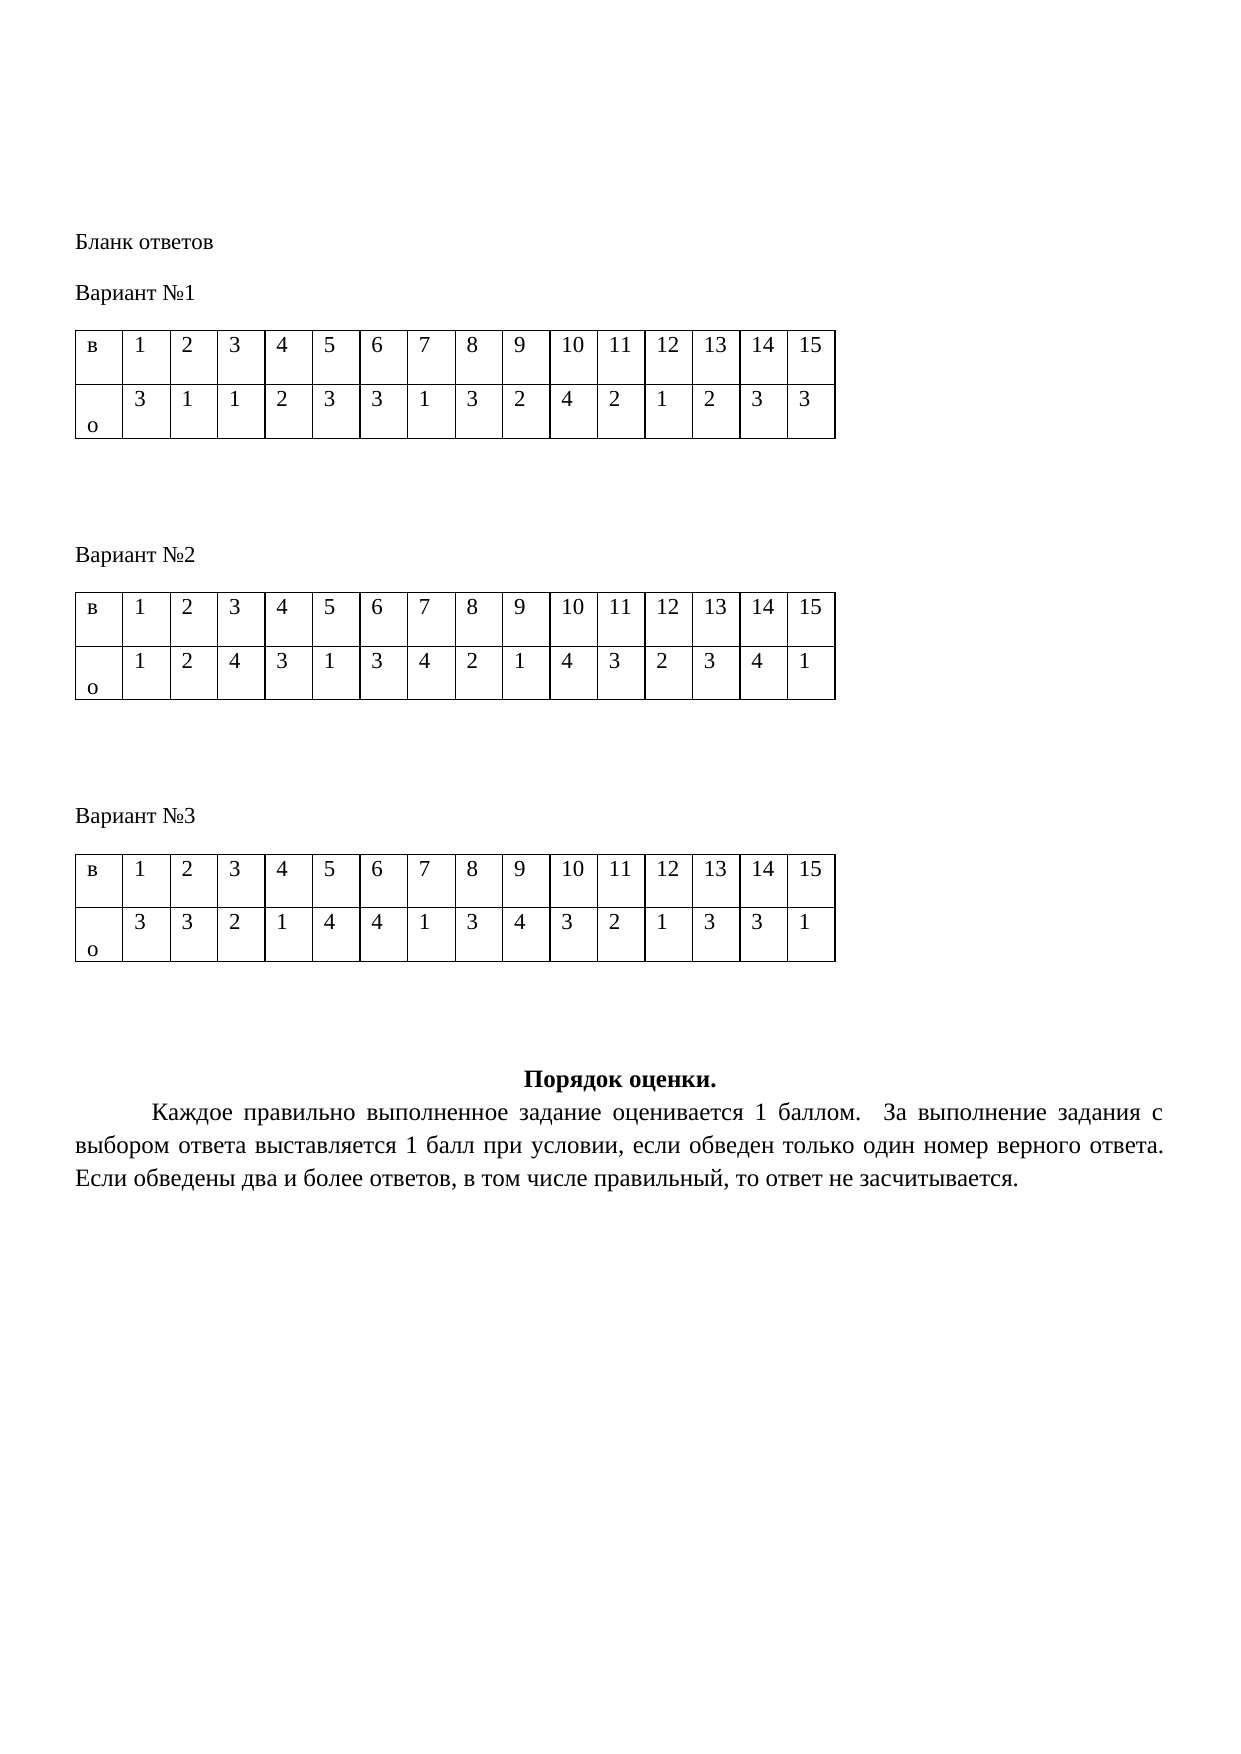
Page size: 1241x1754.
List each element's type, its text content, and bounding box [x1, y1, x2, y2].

table_header 2 [171, 855, 217, 907]
table_cell 3 [551, 908, 597, 961]
table_cell 1 [123, 647, 170, 699]
table_cell 1 [218, 385, 264, 438]
table_cell 2 [266, 385, 312, 438]
table_cell 3 [123, 908, 170, 961]
table_cell 3 [456, 385, 502, 438]
table_cell 1 [646, 385, 692, 438]
table_header 15 [788, 331, 834, 384]
table_cell 4 [408, 647, 455, 699]
table_cell 3 [361, 647, 407, 699]
text Вариант №3 [75, 802, 1165, 829]
table_header в [76, 331, 122, 384]
text Каждое правильно выполненное задание оценивается 1 баллом. За выполнение задания с выбором ответа выставляется 1 балл при условии, если обведен только один номер верного ответа. Если обведены два и более ответов, в том числе правильный, то ответ не засчитывается. [75, 1097, 1165, 1192]
table_cell 1 [408, 908, 455, 961]
table_header 5 [313, 331, 359, 384]
table_header 7 [408, 331, 455, 384]
text Вариант №2 [75, 541, 1165, 567]
table_cell 1 [266, 908, 312, 961]
table_cell 4 [551, 385, 597, 438]
table_header 11 [598, 855, 644, 907]
table_cell 3 [313, 385, 359, 438]
table_cell 2 [693, 385, 739, 438]
table_cell 4 [218, 647, 264, 699]
table_header 11 [598, 593, 644, 646]
table_header 12 [646, 593, 692, 646]
table_header 14 [741, 855, 787, 907]
text Вариант №1 [75, 279, 1165, 306]
table_header 10 [551, 593, 597, 646]
table_cell 1 [788, 647, 834, 699]
table_header 4 [266, 331, 312, 384]
table_header 7 [408, 855, 455, 907]
table_header в [76, 593, 122, 646]
table_cell 1 [503, 647, 549, 699]
table_header 6 [361, 855, 407, 907]
table_cell 3 [741, 385, 787, 438]
table_cell о [76, 647, 122, 699]
table_header 8 [456, 331, 502, 384]
table_header 12 [646, 855, 692, 907]
table_header 9 [503, 331, 549, 384]
table_cell 2 [456, 647, 502, 699]
table_cell 2 [598, 908, 644, 961]
table_cell 2 [218, 908, 264, 961]
table_header 10 [551, 855, 597, 907]
table_cell 4 [313, 908, 359, 961]
table_header 13 [693, 855, 739, 907]
table_cell 1 [788, 908, 834, 961]
table_cell 2 [171, 647, 217, 699]
table_header 4 [266, 855, 312, 907]
text Порядок оценки. [75, 1064, 1165, 1093]
table_cell 3 [123, 385, 170, 438]
table_header 1 [123, 593, 170, 646]
table_header 9 [503, 855, 549, 907]
table_header 8 [456, 593, 502, 646]
table_header в [76, 855, 122, 907]
table_header 2 [171, 593, 217, 646]
table_header 3 [218, 331, 264, 384]
table_header 4 [266, 593, 312, 646]
table_header 13 [693, 331, 739, 384]
table_cell 4 [503, 908, 549, 961]
table_header 1 [123, 331, 170, 384]
table_header 5 [313, 855, 359, 907]
table_cell 3 [788, 385, 834, 438]
table_header 3 [218, 593, 264, 646]
table_cell 2 [646, 647, 692, 699]
table_cell 1 [171, 385, 217, 438]
table_cell 3 [693, 908, 739, 961]
table_cell 4 [741, 647, 787, 699]
table_cell о [76, 908, 122, 961]
table_header 14 [741, 331, 787, 384]
table_cell 2 [598, 385, 644, 438]
table_cell 1 [408, 385, 455, 438]
text Бланк ответов [75, 228, 1165, 254]
table_header 6 [361, 331, 407, 384]
table_cell 3 [456, 908, 502, 961]
table_header 2 [171, 331, 217, 384]
table_cell 3 [361, 385, 407, 438]
table_cell 4 [551, 647, 597, 699]
table_header 14 [741, 593, 787, 646]
table_header 3 [218, 855, 264, 907]
table_header 6 [361, 593, 407, 646]
table_cell 3 [266, 647, 312, 699]
table_header 5 [313, 593, 359, 646]
table_cell 3 [598, 647, 644, 699]
table_header 15 [788, 593, 834, 646]
table_header 11 [598, 331, 644, 384]
table_header 7 [408, 593, 455, 646]
table_cell 2 [503, 385, 549, 438]
table_header 8 [456, 855, 502, 907]
table_cell 3 [741, 908, 787, 961]
table_cell 4 [361, 908, 407, 961]
table_cell 3 [693, 647, 739, 699]
table_cell 3 [171, 908, 217, 961]
table_header 13 [693, 593, 739, 646]
table_header 12 [646, 331, 692, 384]
table_header 9 [503, 593, 549, 646]
table_cell 1 [646, 908, 692, 961]
table_header 15 [788, 855, 834, 907]
table_header 10 [551, 331, 597, 384]
table_header 1 [123, 855, 170, 907]
table_cell о [76, 385, 122, 438]
table_cell 1 [313, 647, 359, 699]
